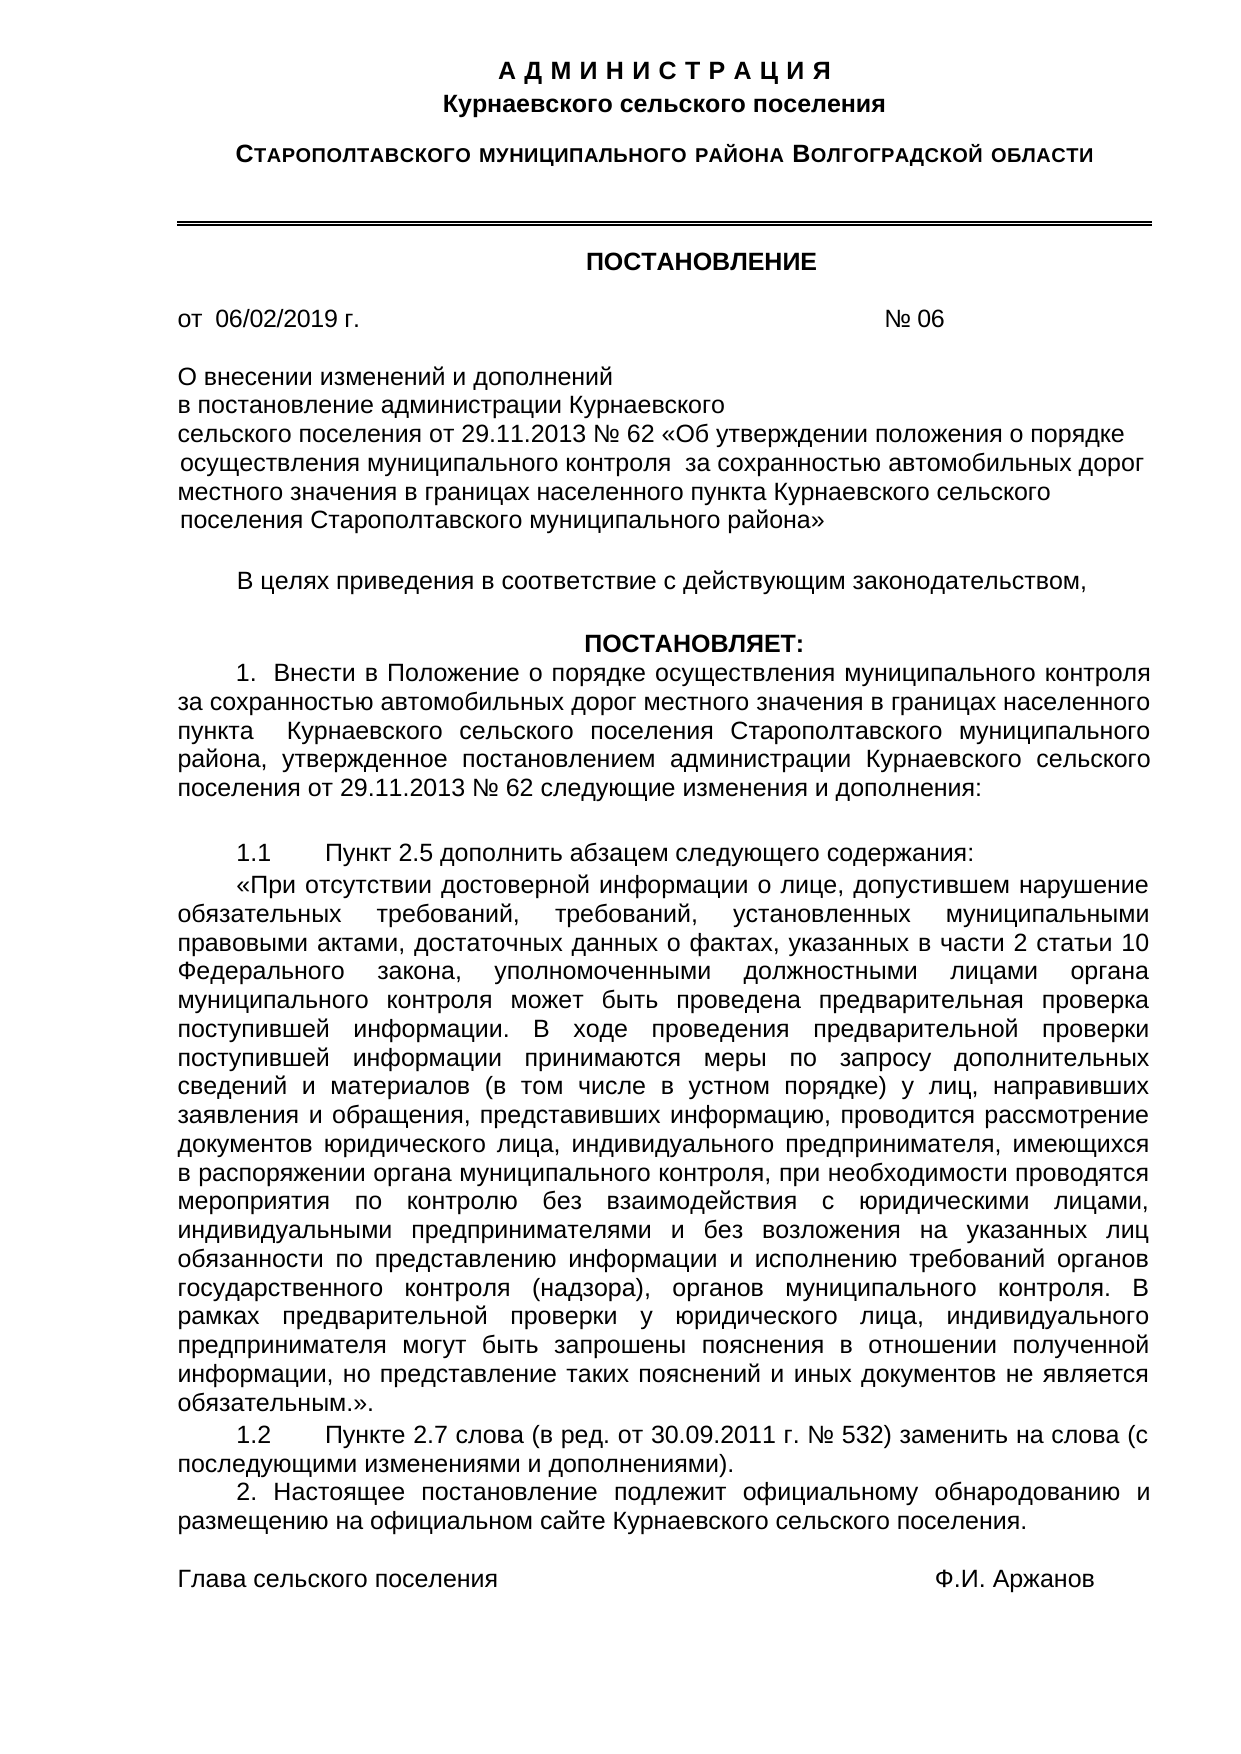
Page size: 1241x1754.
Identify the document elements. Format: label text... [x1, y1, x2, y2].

text Курнаевского сельского поселения [177, 89, 1152, 118]
text В целях приведения в соответствие с действующим законодательством, [180, 566, 1152, 595]
subtitle Старополтавского муниципального района Волгоградской области [177, 139, 1152, 167]
text от 06/02/2019 г. № 06 [177, 304, 1152, 333]
text ПОСТАНОВЛЕНИЕ [177, 247, 1152, 275]
text ПОСТАНОВЛЯЕТ: [180, 629, 1152, 658]
text сельского поселения от 29.11.2013 № 62 «Об утверждении положения о порядке осуществления муниципального контроля за сохранностью автомобильных дорог [177, 419, 1152, 477]
text 1. Внести в Положение о порядке осуществления муниципального контроля за сохранностью автомобильных дорог местного значения в границах населенного пункта Курнаевского сельского поселения Старополтавского муниципального района, утвержденное постановлением администрации Курнаевского сельского поселения от 29.11.2013 № 62 следующие изменения и дополнения: [177, 658, 1152, 802]
subtitle АДМИНИСТРАЦИЯ [177, 56, 1152, 85]
list Пункт 2.5 дополнить абзацем следующего содержания: [177, 838, 1150, 867]
list Пункте 2.7 слова (в ред. от 30.09.2011 г. № 532) заменить на слова (с последующими изменениями и дополнениями). [177, 1420, 1150, 1477]
text 2. Настоящее постановление подлежит официальному обнародованию и размещению на официальном сайте Курнаевского сельского поселения. [177, 1477, 1152, 1535]
text «При отсутствии достоверной информации о лице, допустившем нарушение обязательных требований, требований, установленных муниципальными правовыми актами, достаточных данных о фактах, указанных в части 2 статьи 10 Федерального закона, уполномоченными должностными лицами органа муниципального контроля может быть проведена предварительная проверка поступившей информации. В ходе проведения предварительной проверки поступившей информации принимаются меры по запросу дополнительных сведений и материалов (в том числе в устном порядке) у лиц, направивших заявления и обращения, представивших информацию, проводится рассмотрение документов юридического лица, индивидуального предпринимателя, имеющихся в распоряжении органа муниципального контроля, при необходимости проводятся мероприятия по контролю без взаимодействия с юридическими лицами, индивидуальными предпринимателями и без возложения на указанных лиц обязанности по представлению информации и исполнению требований органов государственного контроля (надзора), органов муниципального контроля. В рамках предварительной проверки у юридического лица, индивидуального предпринимателя могут быть запрошены пояснения в отношении полученной информации, но представление таких пояснений и иных документов не является обязательным.». [177, 870, 1150, 1416]
text Глава сельского поселения Ф.И. Аржанов [177, 1564, 1152, 1592]
text О внесении изменений и дополнений [177, 362, 1152, 390]
text в постановление администрации Курнаевского [177, 390, 1152, 419]
text местного значения в границах населенного пункта Курнаевского сельского поселения Старополтавского муниципального района» [177, 477, 1152, 534]
